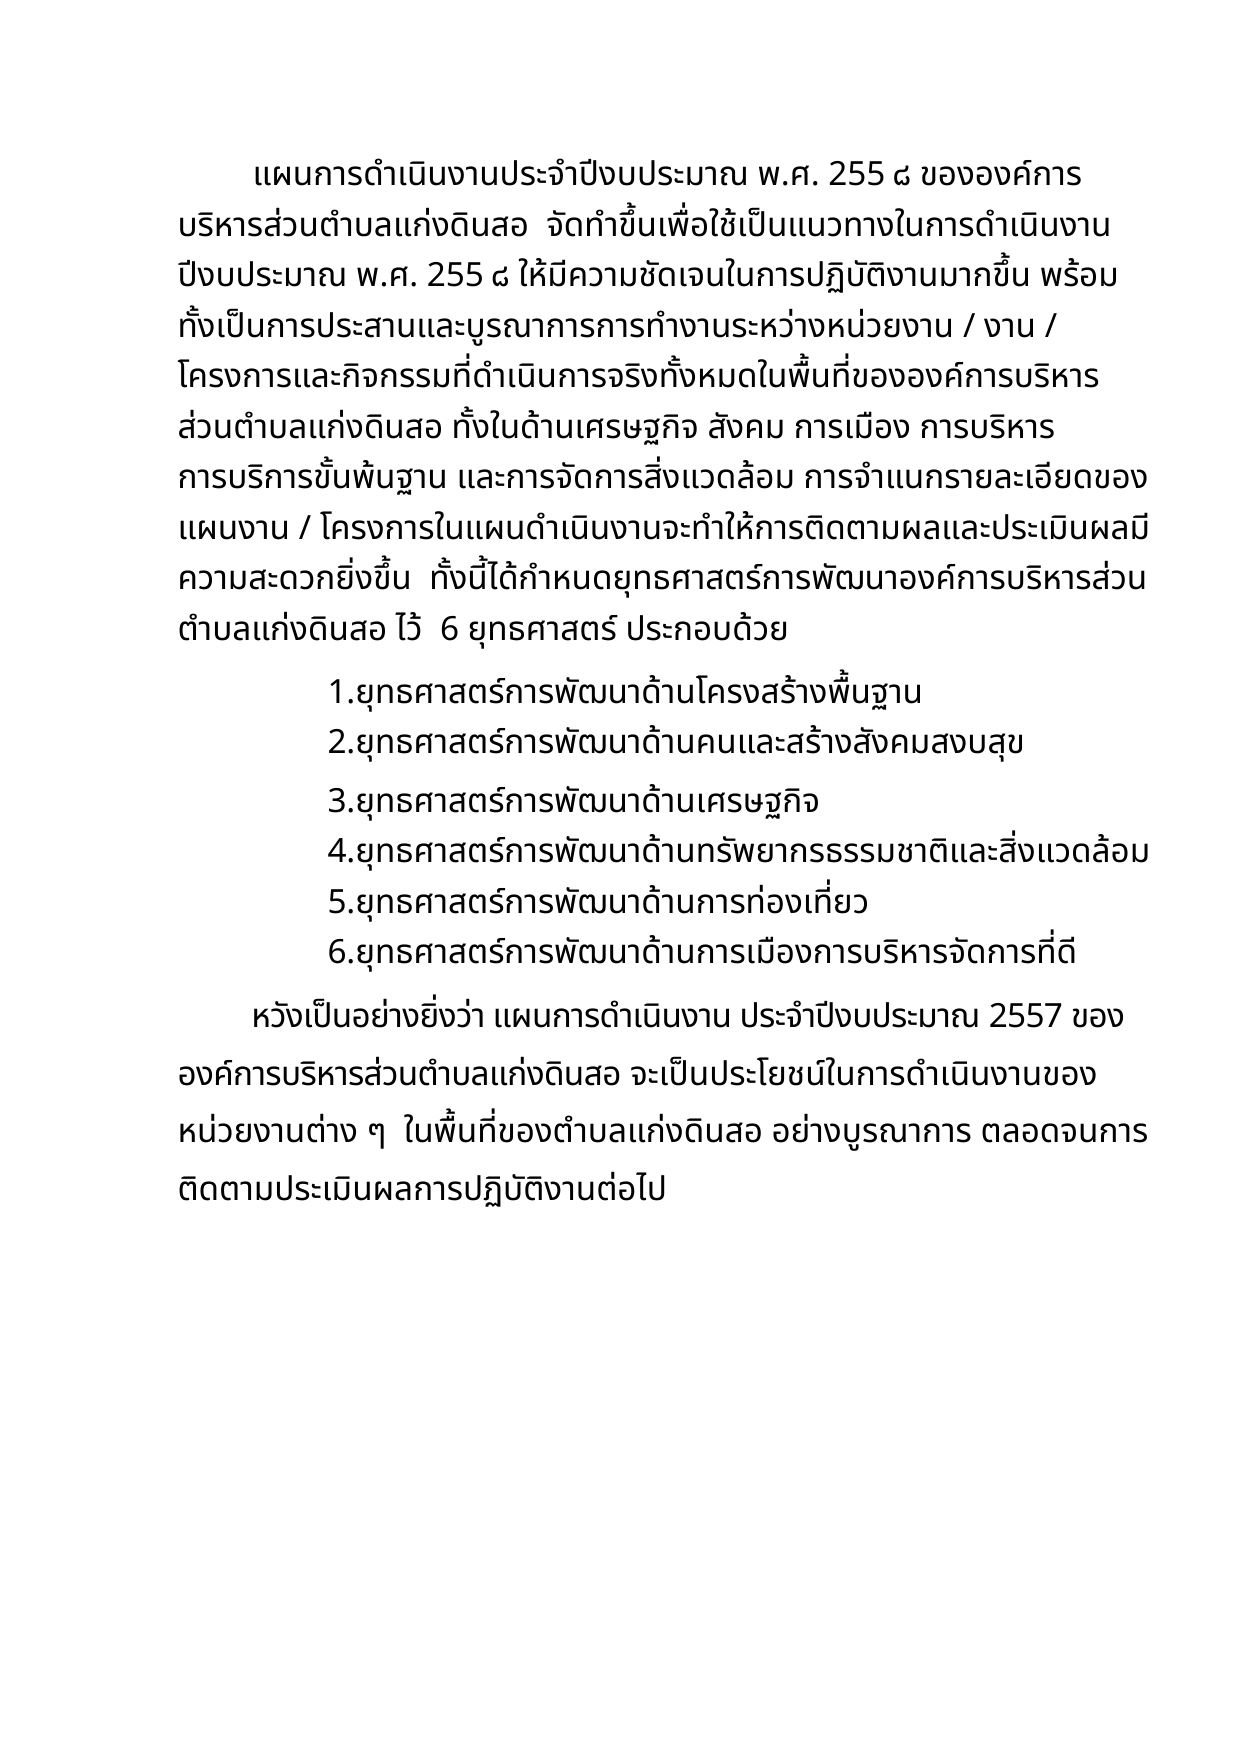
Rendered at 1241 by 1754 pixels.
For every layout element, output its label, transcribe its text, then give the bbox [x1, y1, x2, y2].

text 6.ยุทธศาสตร์การพัฒนาด้านการเมืองการบริหารจัดการที่ดี [252, 928, 1152, 979]
text 4.ยุทธศาสตร์การพัฒนาด้านทรัพยากรธรรมชาติและสิ่งแวดล้อม [252, 827, 1152, 878]
text 2.ยุทธศาสตร์การพัฒนาด้านคนและสร้างสังคมสงบสุข [252, 718, 1152, 769]
text 1.ยุทธศาสตร์การพัฒนาด้านโครงสร้างพื้นฐาน [177, 668, 1152, 718]
text 3.ยุทธศาสตร์การพัฒนาด้านเศรษฐกิจ [252, 776, 1152, 827]
text 5.ยุทธศาสตร์การพัฒนาด้านการท่องเที่ยว [252, 878, 1152, 928]
text หวังเป็นอย่างยิ่งว่า แผนการดำเนินงาน ประจำปีงบประมาณ 2557 ขององค์การบริหารส่วนตำบลแก่งดินสอ จะเป็นประโยชน์ในการดำเนินงานของหน่วยงานต่าง ๆ ในพื้นที่ของตำบลแก่งดินสอ อย่างบูรณาการ ตลอดจนการติดตามประเมินผลการปฏิบัติงานต่อไป [177, 991, 1152, 1216]
text แผนการดำเนินงานประจำปีงบประมาณ พ.ศ. 255๘ ขององค์การบริหารส่วนตำบลแก่งดินสอ จัดทำขึ้นเพื่อใช้เป็นแนวทางในการดำเนินงานปีงบประมาณ พ.ศ. 255๘ ให้มีความชัดเจนในการปฏิบัติงานมากขึ้น พร้อมทั้งเป็นการประสานและบูรณาการการทำงานระหว่างหน่วยงาน / งาน / โครงการและกิจกรรมที่ดำเนินการจริงทั้งหมดในพื้นที่ขององค์การบริหารส่วนตำบลแก่งดินสอ ทั้งในด้านเศรษฐกิจ สังคม การเมือง การบริหาร การบริการขั้นพ้นฐาน และการจัดการสิ่งแวดล้อม การจำแนกรายละเอียดของแผนงาน / โครงการในแผนดำเนินงานจะทำให้การติดตามผลและประเมินผลมีความสะดวกยิ่งขึ้น ทั้งนี้ได้กำหนดยุทธศาสตร์การพัฒนาองค์การบริหารส่วนตำบลแก่งดินสอ ไว้ 6 ยุทธศาสตร์ ประกอบด้วย [177, 150, 1152, 655]
